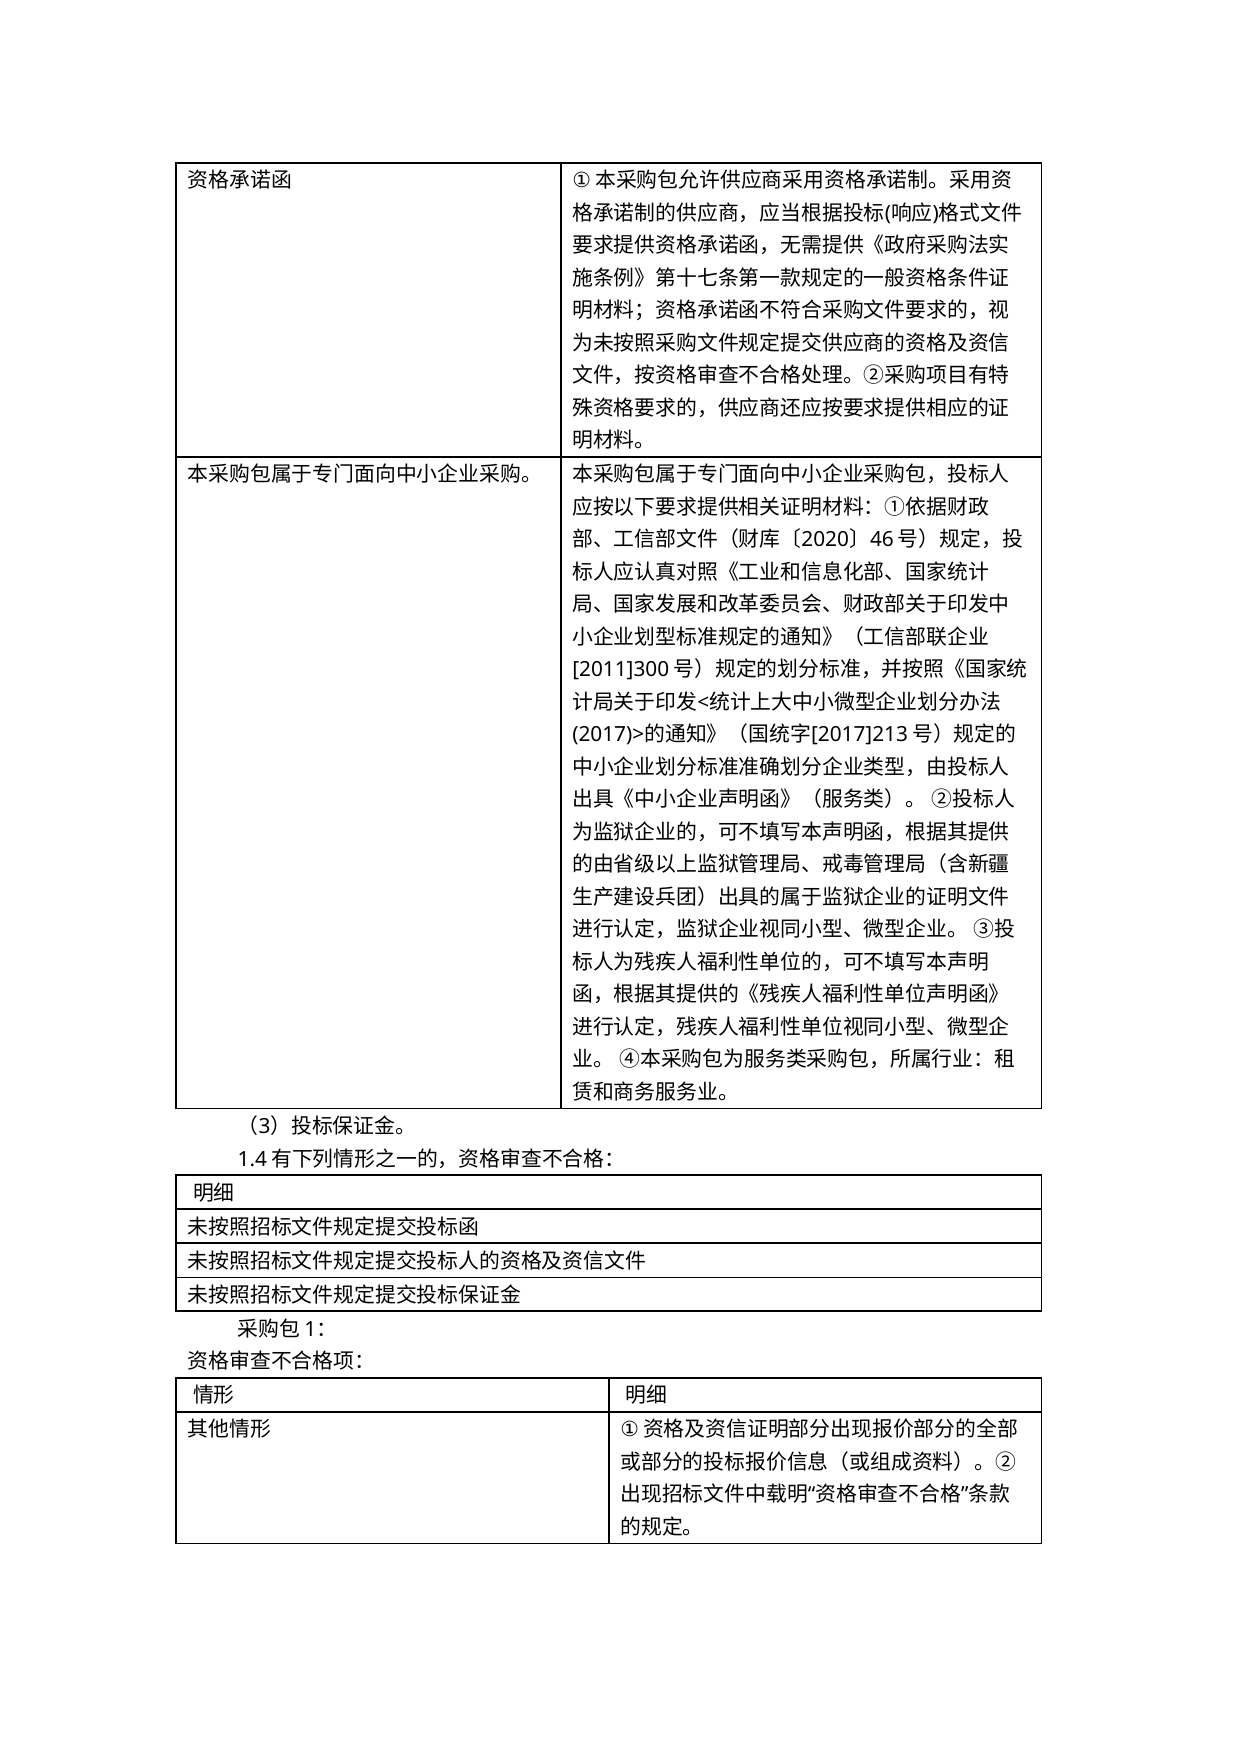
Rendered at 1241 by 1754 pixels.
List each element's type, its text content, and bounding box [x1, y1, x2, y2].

table_cell 其他情形 [177, 1413, 608, 1543]
table_header 情形 [177, 1379, 608, 1411]
table_cell 未按照招标文件规定提交投标函 [177, 1210, 1041, 1242]
text （3）投标保证金。 [187, 1109, 1053, 1142]
table_cell ①本采购包允许供应商采用资格承诺制。采用资格承诺制的供应商，应当根据投标(响应)格式文件要求提供资格承诺函，无需提供《政府采购法实施条例》第十七条第一款规定的一般资格条件证明材料；资格承诺函不符合采购文件要求的，视为未按照采购文件规定提交供应商的资格及资信文件，按资格审查不合格处理。②采购项目有特殊资格要求的，供应商还应按要求提供相应的证明材料。 [562, 164, 1041, 456]
table_header 明细 [610, 1379, 1041, 1411]
table_cell 资格承诺函 [177, 164, 560, 456]
table_cell ①资格及资信证明部分出现报价部分的全部或部分的投标报价信息（或组成资料）。②出现招标文件中载明“资格审查不合格”条款的规定。 [610, 1413, 1041, 1543]
table_cell 本采购包属于专门面向中小企业采购。 [177, 458, 560, 1108]
table_cell 本采购包属于专门面向中小企业采购包，投标人应按以下要求提供相关证明材料：①依据财政部、工信部文件（财库〔2020〕46号）规定，投标人应认真对照《工业和信息化部、国家统计局、国家发展和改革委员会、财政部关于印发中小企业划型标准规定的通知》（工信部联企业[2011]300号）规定的划分标准，并按照《国家统计局关于印发<统计上大中小微型企业划分办法(2017)>的通知》（国统字[2017]213号）规定的中小企业划分标准准确划分企业类型，由投标人出具《中小企业声明函》（服务类）。 ②投标人为监狱企业的，可不填写本声明函，根据其提供的由省级以上监狱管理局、戒毒管理局（含新疆生产建设兵团）出具的属于监狱企业的证明文件进行认定，监狱企业视同小型、微型企业。 ③投标人为残疾人福利性单位的，可不填写本声明函，根据其提供的《残疾人福利性单位声明函》进行认定，残疾人福利性单位视同小型、微型企业。 ④本采购包为服务类采购包，所属行业：租赁和商务服务业。 [562, 458, 1041, 1108]
table_cell 未按照招标文件规定提交投标人的资格及资信文件 [177, 1244, 1041, 1276]
table_cell 未按照招标文件规定提交投标保证金 [177, 1278, 1041, 1310]
table_header 明细 [177, 1176, 1041, 1208]
text 1.4有下列情形之一的，资格审查不合格： [187, 1142, 1053, 1174]
text 资格审查不合格项： [187, 1344, 1053, 1377]
text 采购包1： [187, 1312, 1053, 1344]
